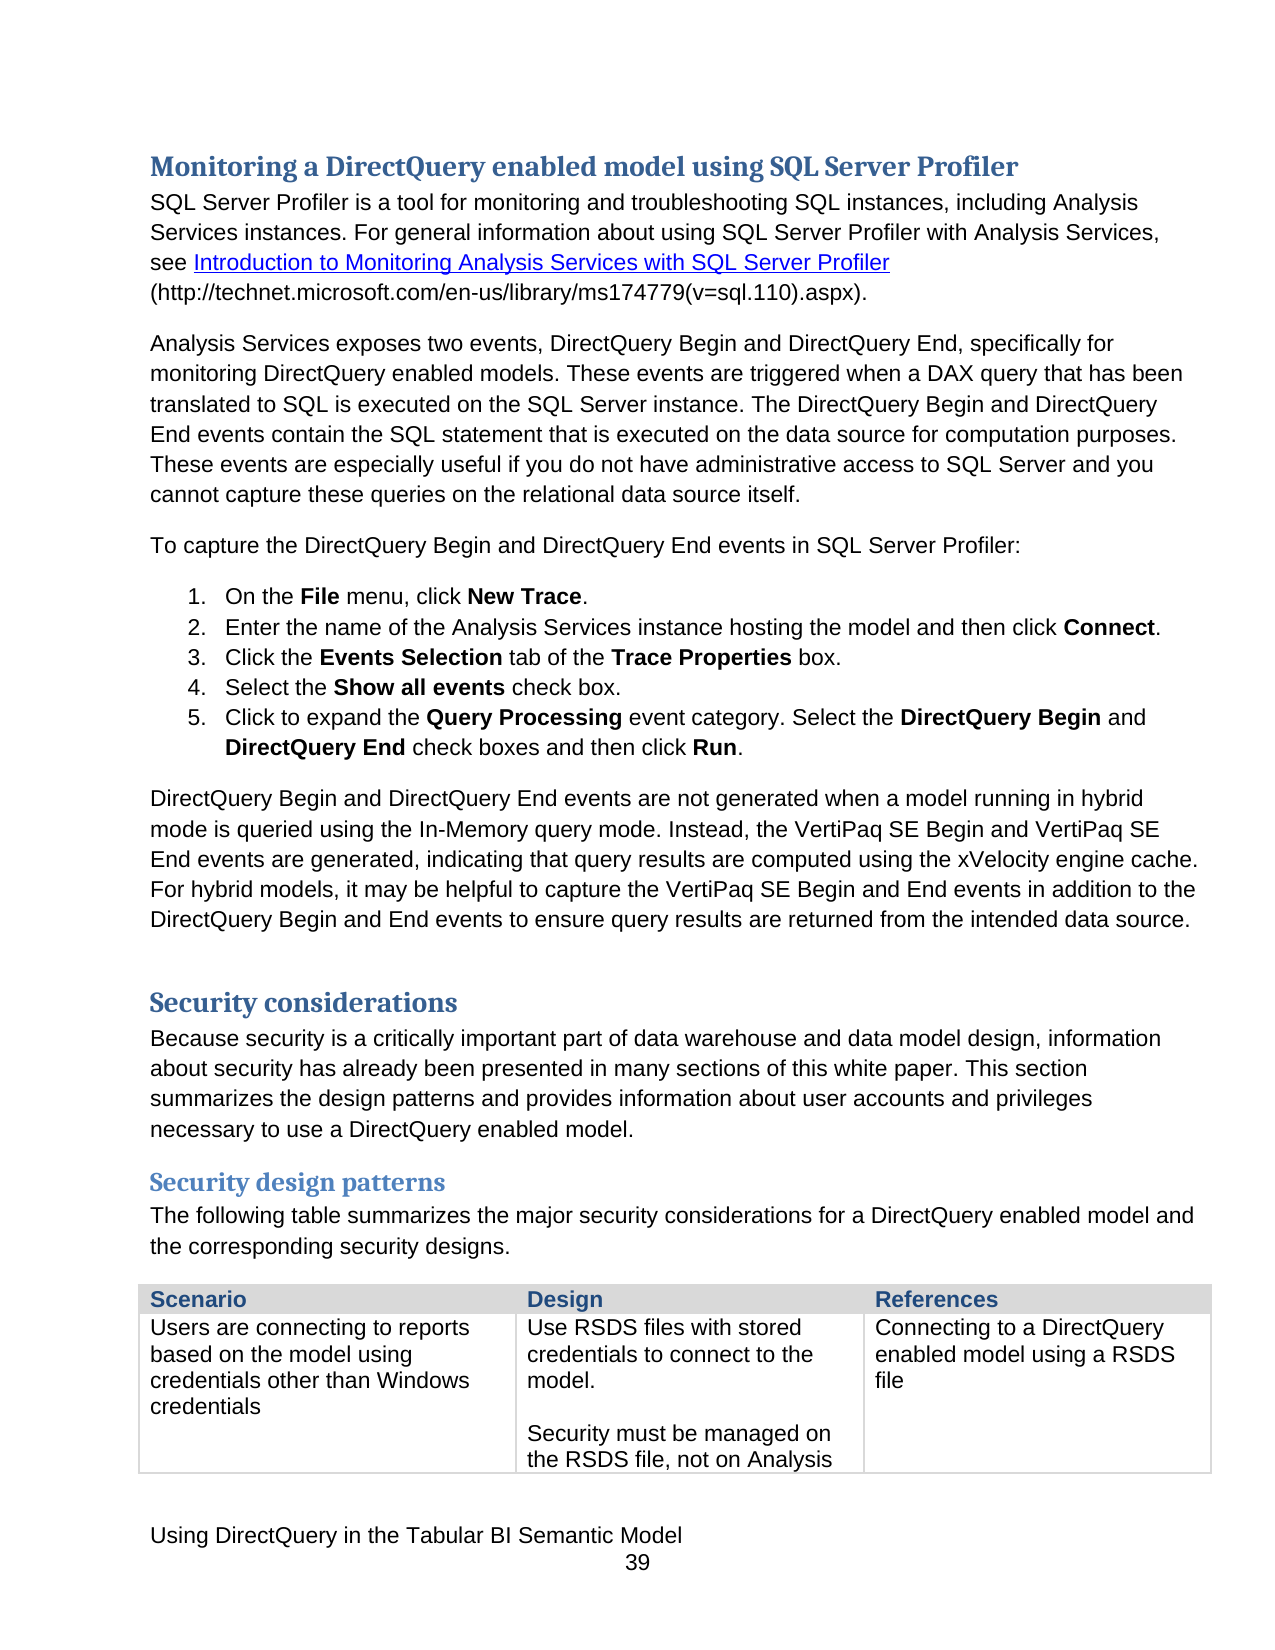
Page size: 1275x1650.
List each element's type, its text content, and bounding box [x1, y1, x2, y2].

text DirectQuery Begin and DirectQuery End events are not generated when a model running in hybrid mode is queried using the In-Memory query mode. Instead, the VertiPaq SE Begin and VertiPaq SE End events are generated, indicating that query results are computed using the xVelocity engine cache. For hybrid models, it may be helpful to capture the VertiPaq SE Begin and End events in addition to the DirectQuery Begin and End events to ensure query results are returned from the intended data source. [150, 785, 1200, 933]
list Click to expand the Query Processing event category. Select the DirectQuery Begin and DirectQuery End check boxes and then click Run. [187, 704, 1200, 761]
list On the File menu, click New Trace. [187, 583, 1200, 610]
list Enter the name of the Analysis Services instance hosting the model and then click Connect. [187, 613, 1200, 640]
table_header Scenario [140, 1286, 515, 1312]
text Analysis Services exposes two events, DirectQuery Begin and DirectQuery End, specifically for monitoring DirectQuery enabled models. These events are triggered when a DAX query that has been translated to SQL is executed on the SQL Server instance. The DirectQuery Begin and DirectQuery End events contain the SQL statement that is executed on the data source for computation purposes. These events are especially useful if you do not have administrative access to SQL Server and you cannot capture these queries on the relational data source itself. [150, 330, 1200, 508]
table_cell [140, 1314, 515, 1472]
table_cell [865, 1314, 1210, 1472]
text To capture the DirectQuery Begin and DirectQuery End events in SQL Server Profiler: [150, 532, 1200, 559]
list Select the Show all events check box. [187, 674, 1200, 700]
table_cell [517, 1314, 863, 1472]
text SQL Server Profiler is a tool for monitoring and troubleshooting SQL instances, including Analysis Services instances. For general information about using SQL Server Profiler with Analysis Services, see Introduction to Monitoring Analysis Services with SQL Server Profiler (http://technet.microsoft.com/en-us/library/ms174779(v=sql.110).aspx). [150, 188, 1200, 306]
text The following table summarizes the major security considerations for a DirectQuery enabled model and the corresponding security designs. [150, 1202, 1200, 1259]
text Because security is a critically important part of data warehouse and data model design, information about security has already been presented in many sections of this white paper. This section summarizes the design patterns and provides information about user accounts and privileges necessary to use a DirectQuery enabled model. [150, 1025, 1200, 1142]
list Click the Events Selection tab of the Trace Properties box. [187, 644, 1200, 670]
table_header Design [517, 1286, 863, 1312]
subtitle Security considerations [150, 986, 1200, 1020]
subtitle Monitoring a DirectQuery enabled model using SQL Server Profiler [150, 150, 1200, 183]
table_header References [865, 1286, 1210, 1312]
subtitle Security design patterns [150, 1167, 1200, 1198]
